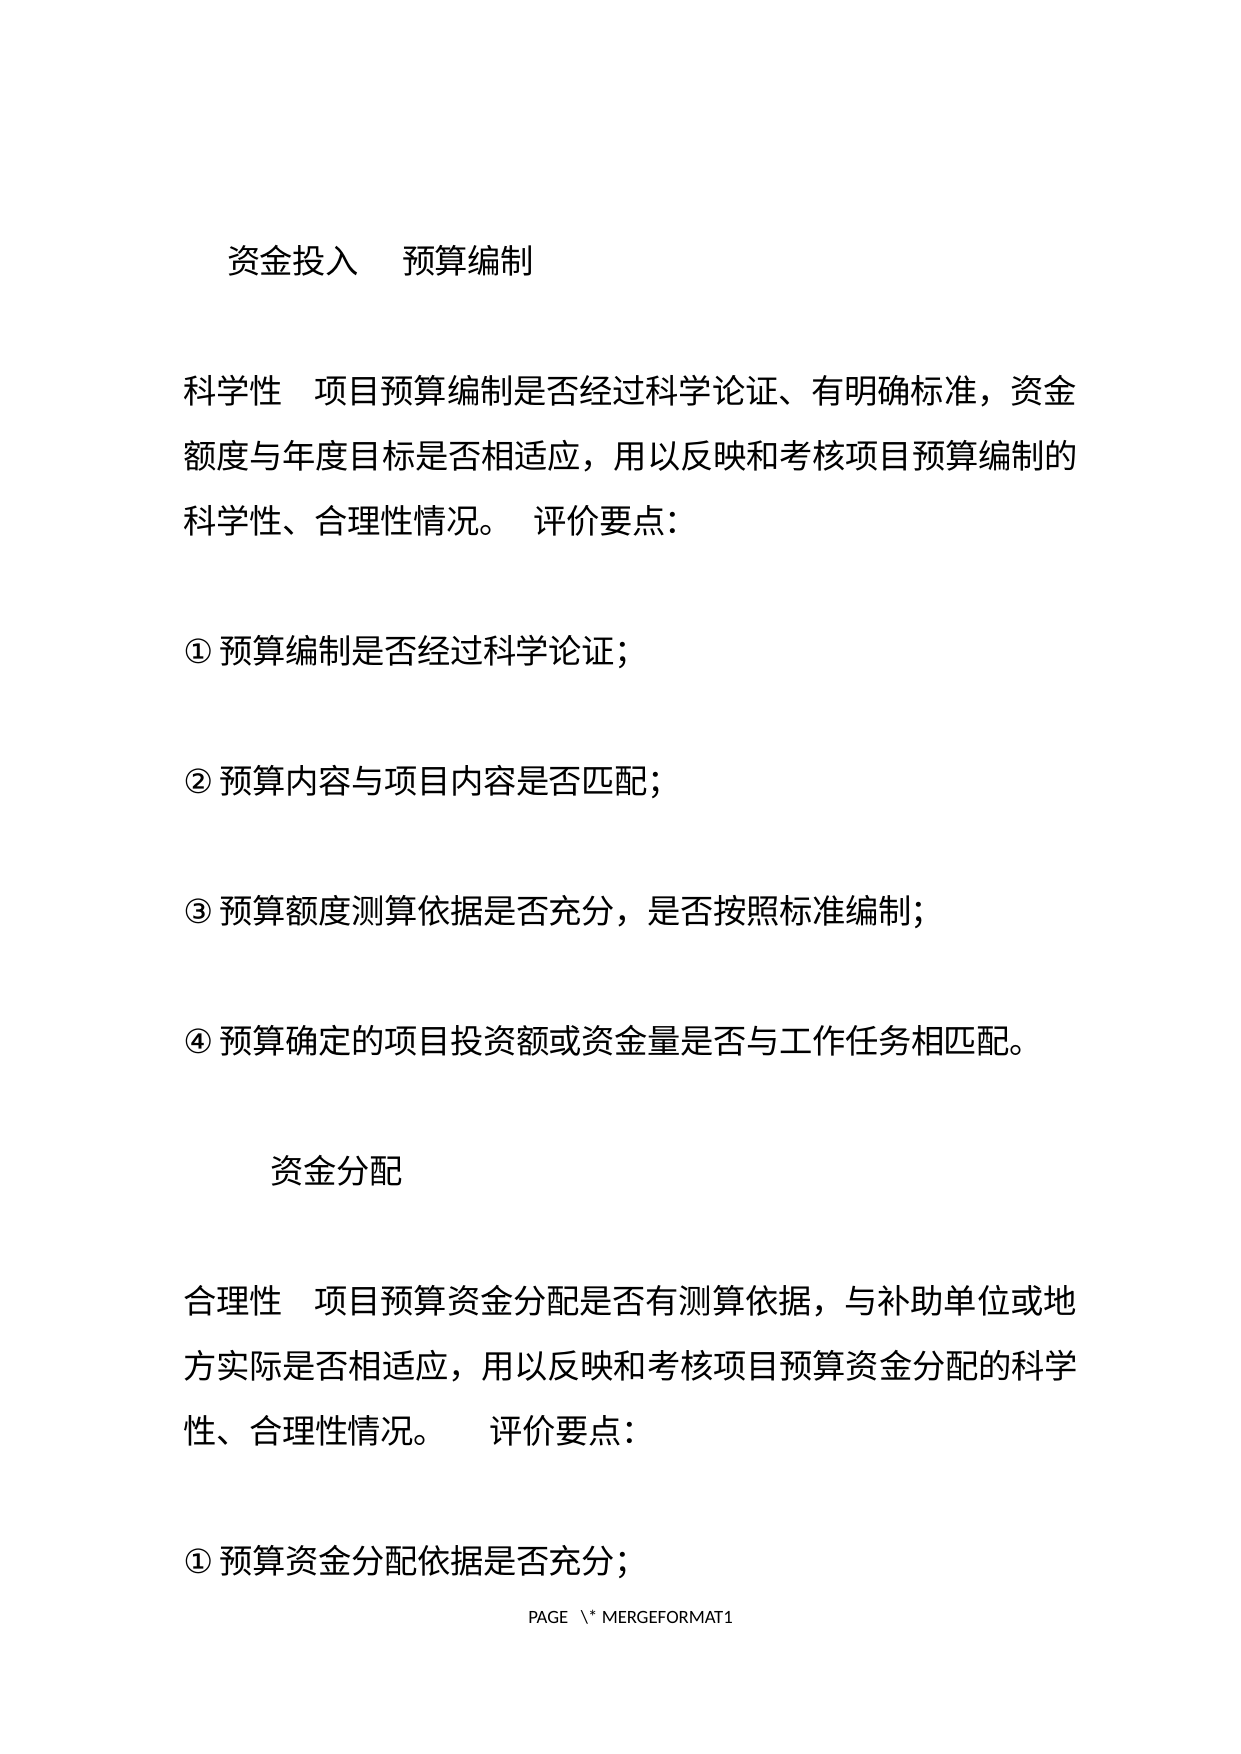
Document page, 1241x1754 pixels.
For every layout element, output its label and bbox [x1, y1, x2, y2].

text [183, 162, 1078, 1592]
